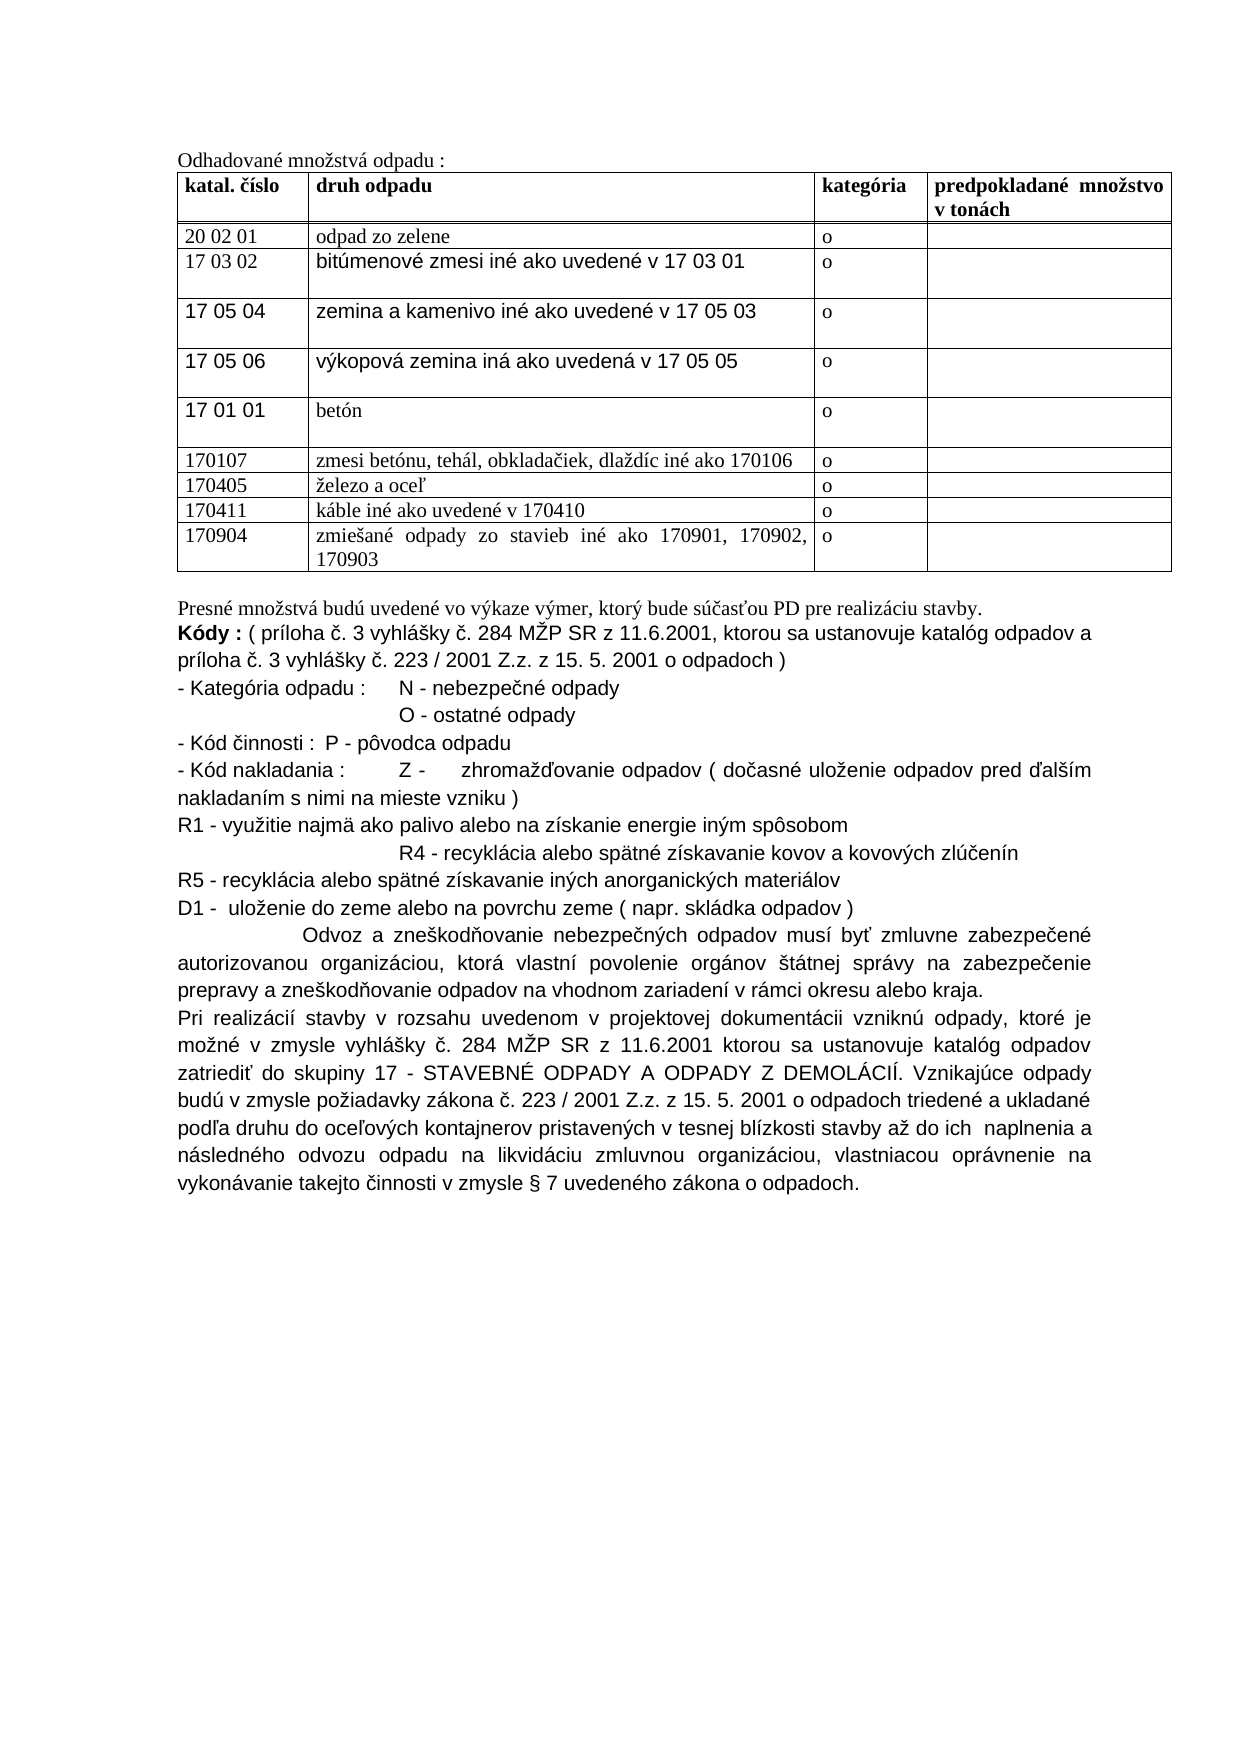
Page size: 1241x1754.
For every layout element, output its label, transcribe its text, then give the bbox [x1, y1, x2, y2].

table_cell 17 05 04 [178, 299, 308, 347]
table_cell [928, 349, 1171, 397]
table_cell o [815, 473, 927, 497]
table_cell zmiešané odpady zo stavieb iné ako 170901, 170902, 170903 [309, 523, 814, 571]
table_cell [928, 473, 1171, 497]
table_cell o [815, 523, 927, 571]
list Kódy : ( príloha č. 3 vyhlášky č. 284 MŽP SR z 11.6.2001, ktorou sa ustanovuje katalóg odpadov a príloha č. 3 vyhlášky č. 223 / 2001 Z.z. z 15. 5. 2001 o odpadoch ) [177, 620, 1093, 672]
table_cell 170411 [178, 498, 308, 522]
list R5 - recyklácia alebo spätné získavanie iných anorganických materiálov [177, 868, 1093, 892]
table_cell o [815, 349, 927, 397]
table_cell 170107 [178, 448, 308, 472]
text Presné množstvá budú uvedené vo výkaze výmer, ktorý bude súčasťou PD pre realizáciu stavby. [177, 596, 1093, 620]
table_cell o [815, 249, 927, 298]
list D1 - uloženie do zeme alebo na povrchu zeme ( napr. skládka odpadov ) [177, 895, 1093, 919]
table_cell 17 01 01 [178, 398, 308, 447]
list O - ostatné odpady [177, 703, 1093, 727]
list Pri realizácií stavby v rozsahu uvedenom v projektovej dokumentácii vzniknú odpady, ktoré je možné v zmysle vyhlášky č. 284 MŽP SR z 11.6.2001 ktorou sa ustanovuje katalóg odpadov zatriediť do skupiny 17 - STAVEBNÉ ODPADY A ODPADY Z DEMOLÁCIÍ. Vznikajúce odpady budú v zmysle požiadavky zákona č. 223 / 2001 Z.z. z 15. 5. 2001 o odpadoch triedené a ukladané podľa druhu do oceľových kontajnerov pristavených v tesnej blízkosti stavby až do ich naplnenia a následného odvozu odpadu na likvidáciu zmluvnou organizáciou, vlastniacou oprávnenie na vykonávanie takejto činnosti v zmysle § 7 uvedeného zákona o odpadoch. [177, 1005, 1093, 1194]
table_cell výkopová zemina iná ako uvedená v 17 05 05 [309, 349, 814, 397]
list Odvoz a zneškodňovanie nebezpečných odpadov musí byť zmluvne zabezpečené autorizovanou organizáciou, ktorá vlastní povolenie orgánov štátnej správy na zabezpečenie prepravy a zneškodňovanie odpadov na vhodnom zariadení v rámci okresu alebo kraja. [177, 923, 1093, 1002]
table_header katal. číslo [178, 173, 308, 221]
table_cell [928, 523, 1171, 571]
table_cell bitúmenové zmesi iné ako uvedené v 17 03 01 [309, 249, 814, 298]
table_cell 20 02 01 [178, 224, 308, 248]
table_cell [928, 299, 1171, 347]
table_cell zmesi betónu, tehál, obkladačiek, dlaždíc iné ako 170106 [309, 448, 814, 472]
list - Kategória odpadu : N - nebezpečné odpady [177, 675, 1093, 699]
table_cell 17 05 06 [178, 349, 308, 397]
text Odhadované množstvá odpadu : [177, 148, 1093, 172]
table_cell 170405 [178, 473, 308, 497]
table_cell zemina a kamenivo iné ako uvedené v 17 05 03 [309, 299, 814, 347]
table_cell o [815, 224, 927, 248]
table_header predpokladané množstvo v tonách [928, 173, 1171, 221]
table_cell o [815, 448, 927, 472]
table_cell 17 03 02 [178, 249, 308, 298]
table_cell [928, 249, 1171, 298]
table_cell betón [309, 398, 814, 447]
table_cell 170904 [178, 523, 308, 571]
table_cell železo a oceľ [309, 473, 814, 497]
table_cell o [815, 299, 927, 347]
table_cell [928, 448, 1171, 472]
table_cell káble iné ako uvedené v 170410 [309, 498, 814, 522]
list - Kód činnosti : P - pôvodca odpadu [177, 730, 1093, 754]
list R1 - využitie najmä ako palivo alebo na získanie energie iným spôsobom [177, 813, 1093, 837]
table_header druh odpadu [309, 173, 814, 221]
list R4 - recyklácia alebo spätné získavanie kovov a kovových zlúčenín [177, 840, 1093, 864]
table_cell [928, 224, 1171, 248]
table_header kategória [815, 173, 927, 221]
table_cell odpad zo zelene [309, 224, 814, 248]
table_cell o [815, 498, 927, 522]
table_cell [928, 498, 1171, 522]
table_cell [928, 398, 1171, 447]
list - Kód nakladania : Z - zhromažďovanie odpadov ( dočasné uloženie odpadov pred ďalším nakladaním s nimi na mieste vzniku ) [177, 758, 1093, 809]
table_cell o [815, 398, 927, 447]
